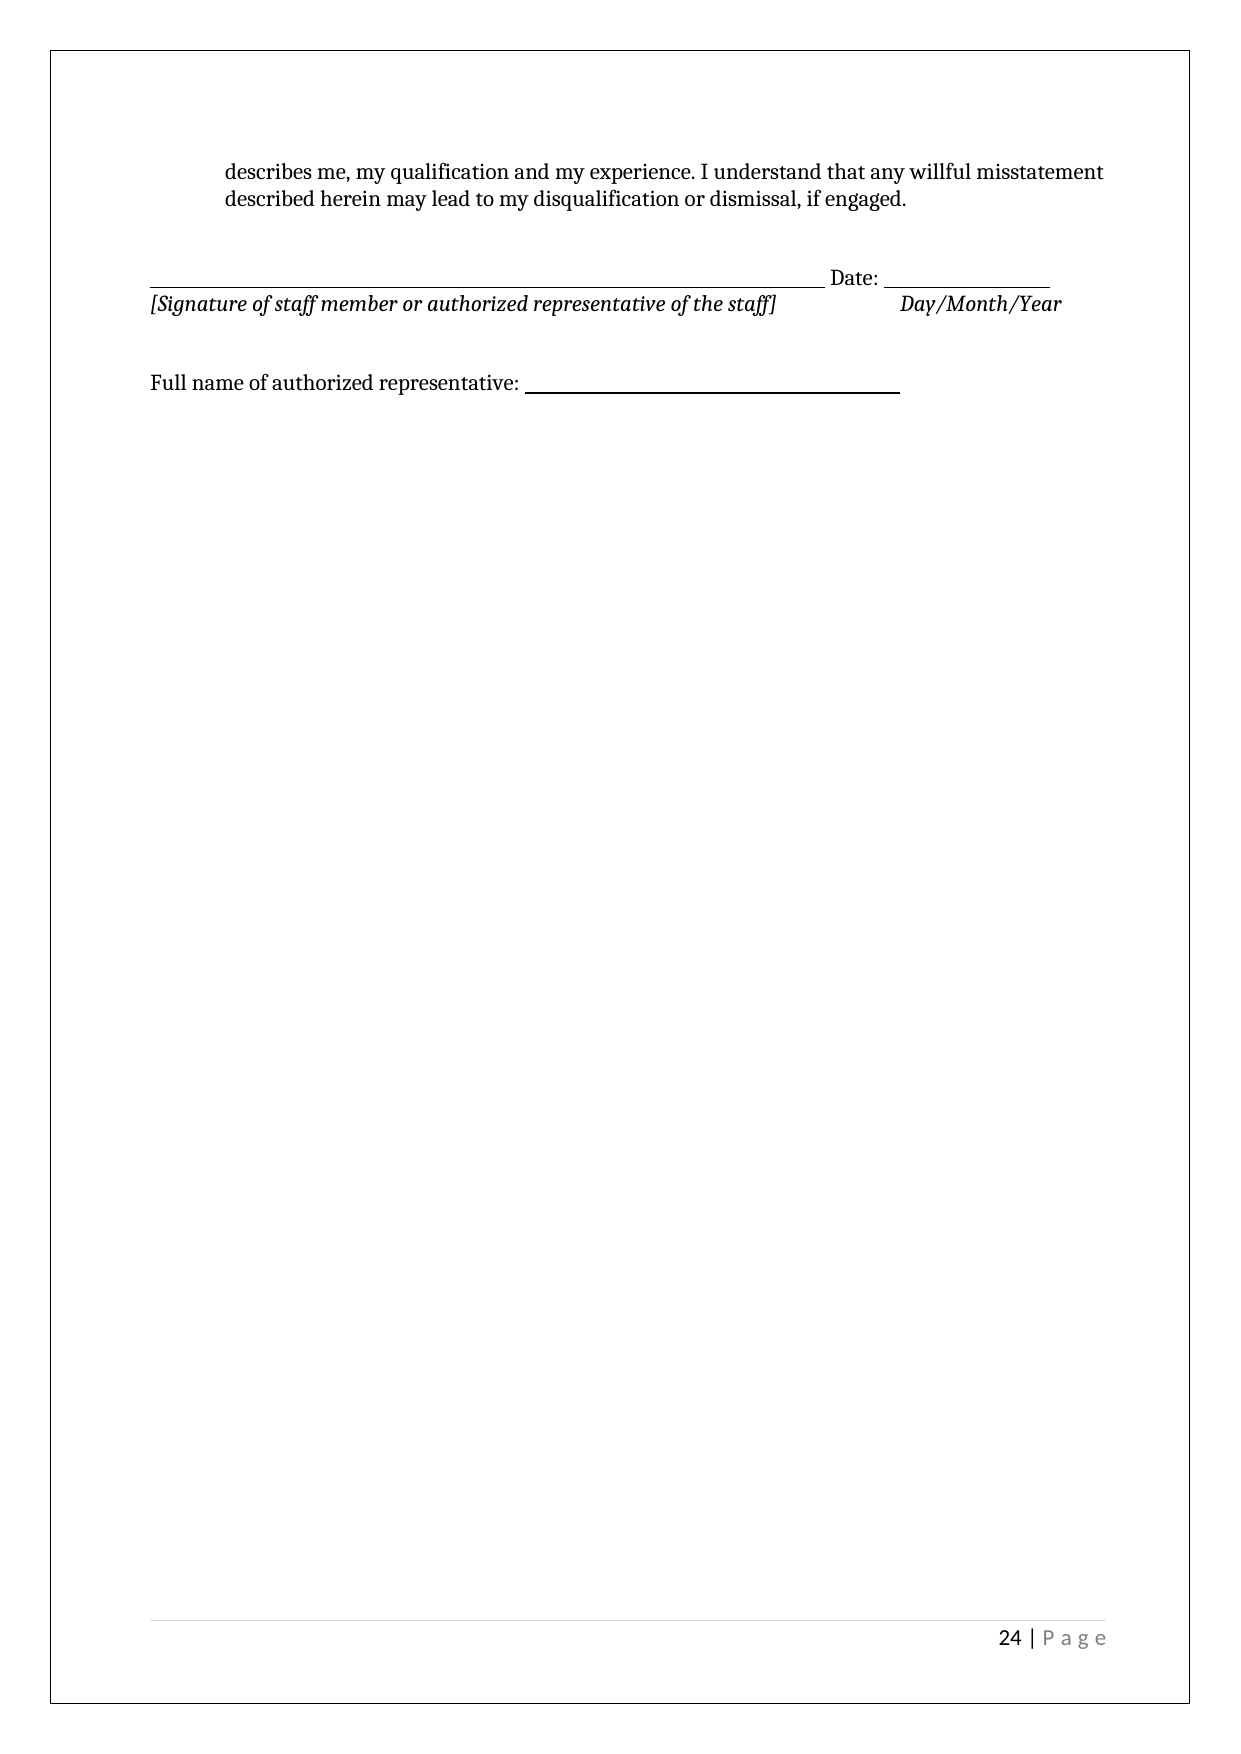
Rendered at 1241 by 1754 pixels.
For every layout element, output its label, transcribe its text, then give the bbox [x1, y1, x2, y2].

text [Signature of staff member or authorized representative of the staff] Day/Month/Year [150, 291, 1106, 317]
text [225, 159, 1106, 212]
text Full name of authorized representative: [150, 370, 1106, 396]
text Date: [150, 264, 1106, 291]
